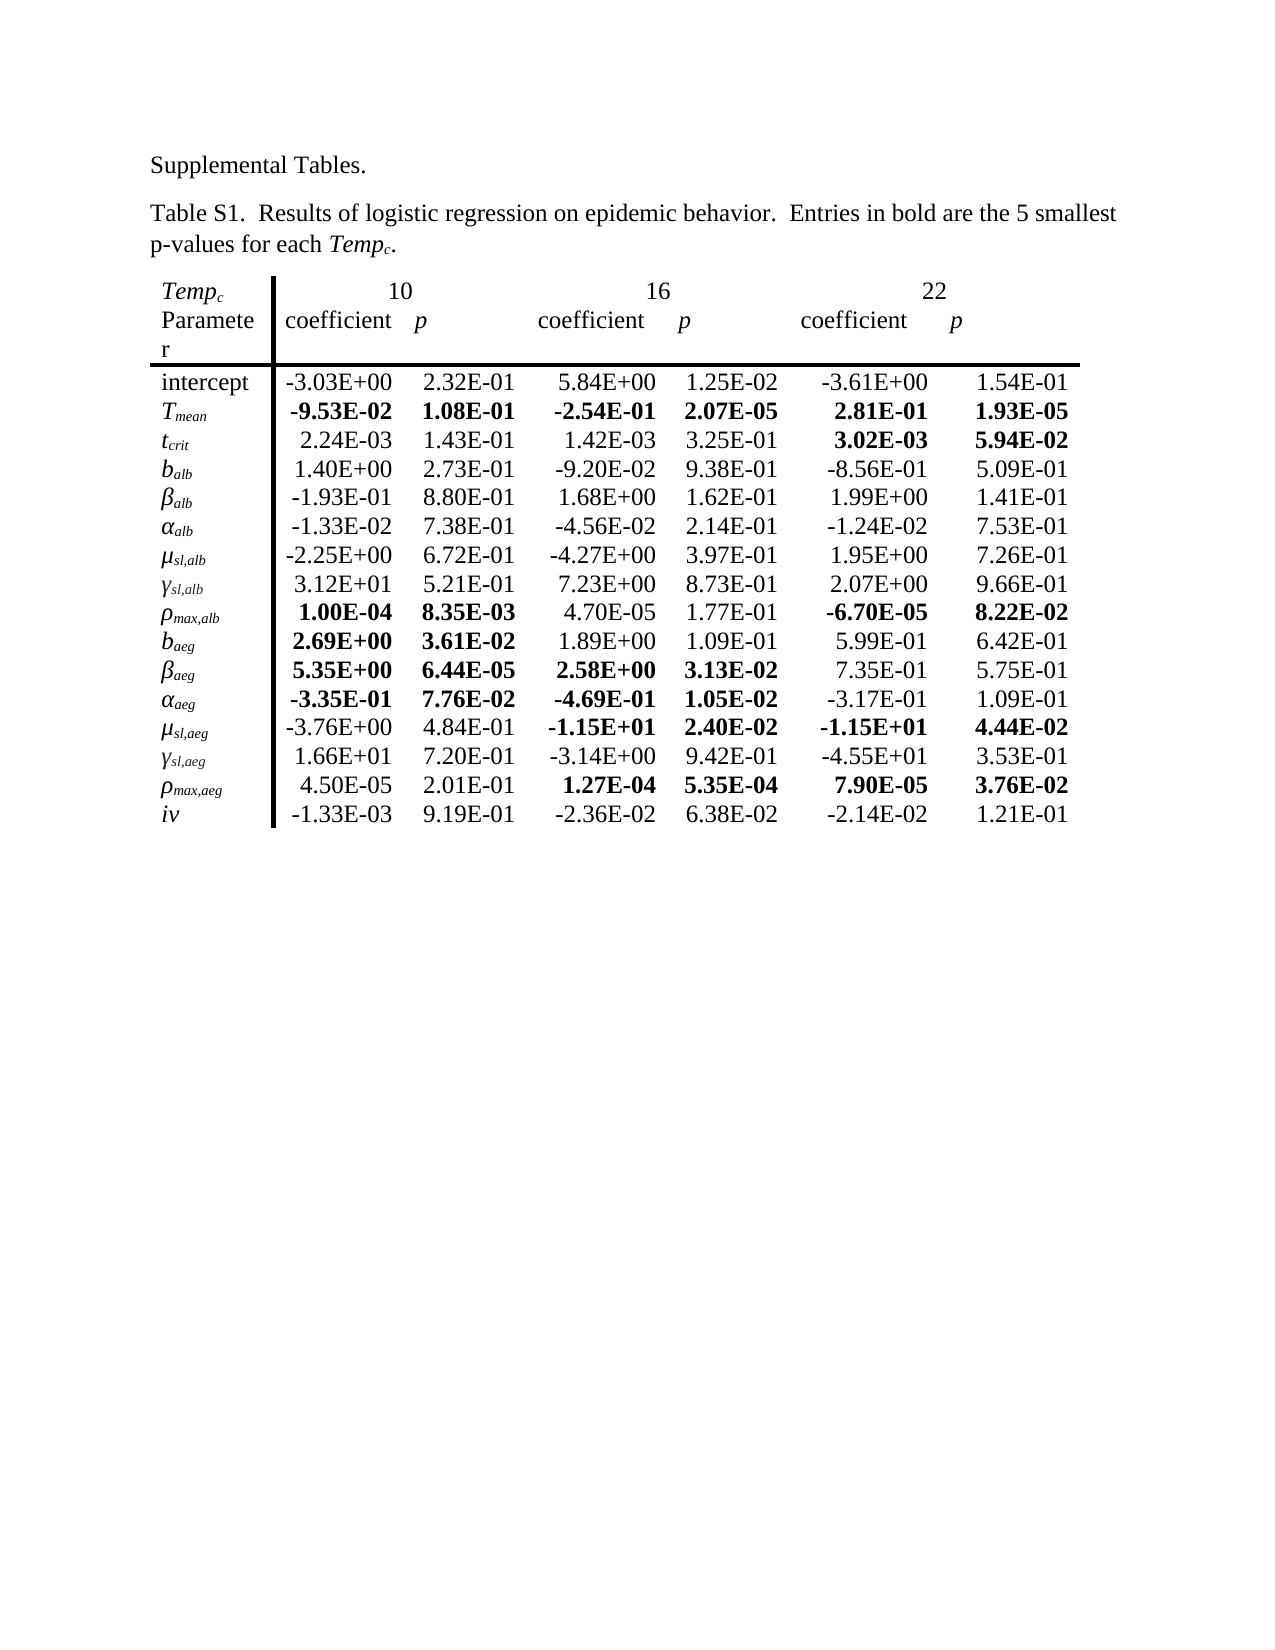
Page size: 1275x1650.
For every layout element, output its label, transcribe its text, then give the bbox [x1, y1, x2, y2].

table_cell 5.35E+00 [276, 655, 403, 684]
table_cell 9.19E-01 [403, 799, 526, 827]
table_cell coefficient [526, 305, 667, 363]
table_cell ρmax,alb [150, 598, 271, 626]
table_cell 8.80E-01 [403, 483, 526, 511]
table_cell -6.70E-05 [789, 598, 939, 626]
table_cell 1.42E-03 [526, 425, 667, 454]
table_cell 2.32E-01 [403, 367, 526, 396]
table_cell -9.53E-02 [276, 396, 403, 425]
table_cell 3.61E-02 [403, 626, 526, 655]
table_cell 9.38E-01 [667, 454, 789, 482]
table_cell 2.14E-01 [667, 511, 789, 540]
table_cell 7.90E-05 [789, 770, 939, 799]
table_cell 2.58E+00 [526, 655, 667, 684]
table_cell coefficient [789, 305, 939, 363]
table_cell 6.44E-05 [403, 655, 526, 684]
table_cell 1.95E+00 [789, 540, 939, 569]
table_cell baeg [150, 626, 271, 655]
table_cell 1.27E-04 [526, 770, 667, 799]
table_cell 1.05E-02 [667, 684, 789, 712]
table_cell 1.93E-05 [939, 396, 1080, 425]
table_cell 1.54E-01 [939, 367, 1080, 396]
table_cell -9.20E-02 [526, 454, 667, 482]
table_cell -4.55E+01 [789, 741, 939, 770]
table_cell μsl,aeg [150, 713, 271, 741]
text Supplemental Tables. [150, 150, 1125, 179]
table_cell γsl,alb [150, 569, 271, 597]
table_cell 3.02E-03 [789, 425, 939, 454]
table_cell -1.93E-01 [276, 483, 403, 511]
table_cell -4.69E-01 [526, 684, 667, 712]
table_cell 1.68E+00 [526, 483, 667, 511]
table_cell 2.24E-03 [276, 425, 403, 454]
table_cell -3.76E+00 [276, 713, 403, 741]
table_cell γsl,aeg [150, 741, 271, 770]
table_cell 1.09E-01 [667, 626, 789, 655]
table_cell 5.99E-01 [789, 626, 939, 655]
table_cell βalb [150, 483, 271, 511]
text Table S1. Results of logistic regression on epidemic behavior. Entries in bold are the 5 smallest p-values for each Tempc. [150, 198, 1125, 257]
table_cell -1.15E+01 [526, 713, 667, 741]
table_cell 5.21E-01 [403, 569, 526, 597]
table_cell 2.73E-01 [403, 454, 526, 482]
table_cell -3.35E-01 [276, 684, 403, 712]
table_cell 1.21E-01 [939, 799, 1080, 827]
table_cell 1.09E-01 [939, 684, 1080, 712]
table_cell 8.73E-01 [667, 569, 789, 597]
table_cell intercept [150, 367, 271, 396]
table_cell 4.84E-01 [403, 713, 526, 741]
table_cell 4.70E-05 [526, 598, 667, 626]
table_cell -3.14E+00 [526, 741, 667, 770]
table_cell 1.99E+00 [789, 483, 939, 511]
table_cell -1.15E+01 [789, 713, 939, 741]
table_cell 1.08E-01 [403, 396, 526, 425]
table_cell 4.50E-05 [276, 770, 403, 799]
table_cell 4.44E-02 [939, 713, 1080, 741]
table_cell 8.35E-03 [403, 598, 526, 626]
table_cell 8.22E-02 [939, 598, 1080, 626]
table_cell 7.26E-01 [939, 540, 1080, 569]
table_cell coefficient [276, 305, 403, 363]
table_cell 2.01E-01 [403, 770, 526, 799]
table_cell 7.20E-01 [403, 741, 526, 770]
table_cell -3.17E-01 [789, 684, 939, 712]
table_cell -2.36E-02 [526, 799, 667, 827]
table_cell -8.56E-01 [789, 454, 939, 482]
table_cell αaeg [150, 684, 271, 712]
table_cell -1.24E-02 [789, 511, 939, 540]
table_cell 1.66E+01 [276, 741, 403, 770]
table_cell 2.81E-01 [789, 396, 939, 425]
table_cell 6.38E-02 [667, 799, 789, 827]
table_cell -3.61E+00 [789, 367, 939, 396]
table_header 16 [526, 276, 789, 305]
table_cell μsl,alb [150, 540, 271, 569]
table_cell 5.84E+00 [526, 367, 667, 396]
table_cell 3.25E-01 [667, 425, 789, 454]
table_cell 5.09E-01 [939, 454, 1080, 482]
table_cell 7.53E-01 [939, 511, 1080, 540]
table_header 10 [276, 276, 526, 305]
table_cell -2.25E+00 [276, 540, 403, 569]
table_cell 7.23E+00 [526, 569, 667, 597]
table_cell Parameter [150, 305, 271, 363]
table_header Tempc [150, 276, 271, 305]
table_cell -1.33E-03 [276, 799, 403, 827]
table_cell 5.94E-02 [939, 425, 1080, 454]
table_cell tcrit [150, 425, 271, 454]
table_cell 5.75E-01 [939, 655, 1080, 684]
table_cell 3.76E-02 [939, 770, 1080, 799]
table_cell -1.33E-02 [276, 511, 403, 540]
table_cell 2.69E+00 [276, 626, 403, 655]
table_cell Tmean [150, 396, 271, 425]
table_cell 2.07E+00 [789, 569, 939, 597]
table_cell -2.14E-02 [789, 799, 939, 827]
table_cell 3.13E-02 [667, 655, 789, 684]
table_cell 7.38E-01 [403, 511, 526, 540]
table_cell p [939, 305, 1080, 363]
table_header 22 [789, 276, 1080, 305]
table_cell 9.66E-01 [939, 569, 1080, 597]
table_cell 3.12E+01 [276, 569, 403, 597]
table_cell -4.27E+00 [526, 540, 667, 569]
table_cell 1.00E-04 [276, 598, 403, 626]
table_cell 6.72E-01 [403, 540, 526, 569]
table_cell 1.40E+00 [276, 454, 403, 482]
table_cell -2.54E-01 [526, 396, 667, 425]
table_cell -3.03E+00 [276, 367, 403, 396]
table_cell 2.40E-02 [667, 713, 789, 741]
table_cell 1.89E+00 [526, 626, 667, 655]
table_cell 1.25E-02 [667, 367, 789, 396]
table_cell p [403, 305, 526, 363]
table_cell 1.43E-01 [403, 425, 526, 454]
table_cell balb [150, 454, 271, 482]
table_cell αalb [150, 511, 271, 540]
table_cell iv [150, 799, 271, 827]
table_cell 2.07E-05 [667, 396, 789, 425]
table_cell 3.97E-01 [667, 540, 789, 569]
table_cell -4.56E-02 [526, 511, 667, 540]
table_cell βaeg [150, 655, 271, 684]
table_cell 9.42E-01 [667, 741, 789, 770]
table_cell 1.62E-01 [667, 483, 789, 511]
table_cell 6.42E-01 [939, 626, 1080, 655]
table_cell 1.77E-01 [667, 598, 789, 626]
table_cell 7.35E-01 [789, 655, 939, 684]
table_cell p [667, 305, 789, 363]
table_cell ρmax,aeg [150, 770, 271, 799]
table_cell 7.76E-02 [403, 684, 526, 712]
table_cell 1.41E-01 [939, 483, 1080, 511]
table_cell 3.53E-01 [939, 741, 1080, 770]
table_cell 5.35E-04 [667, 770, 789, 799]
